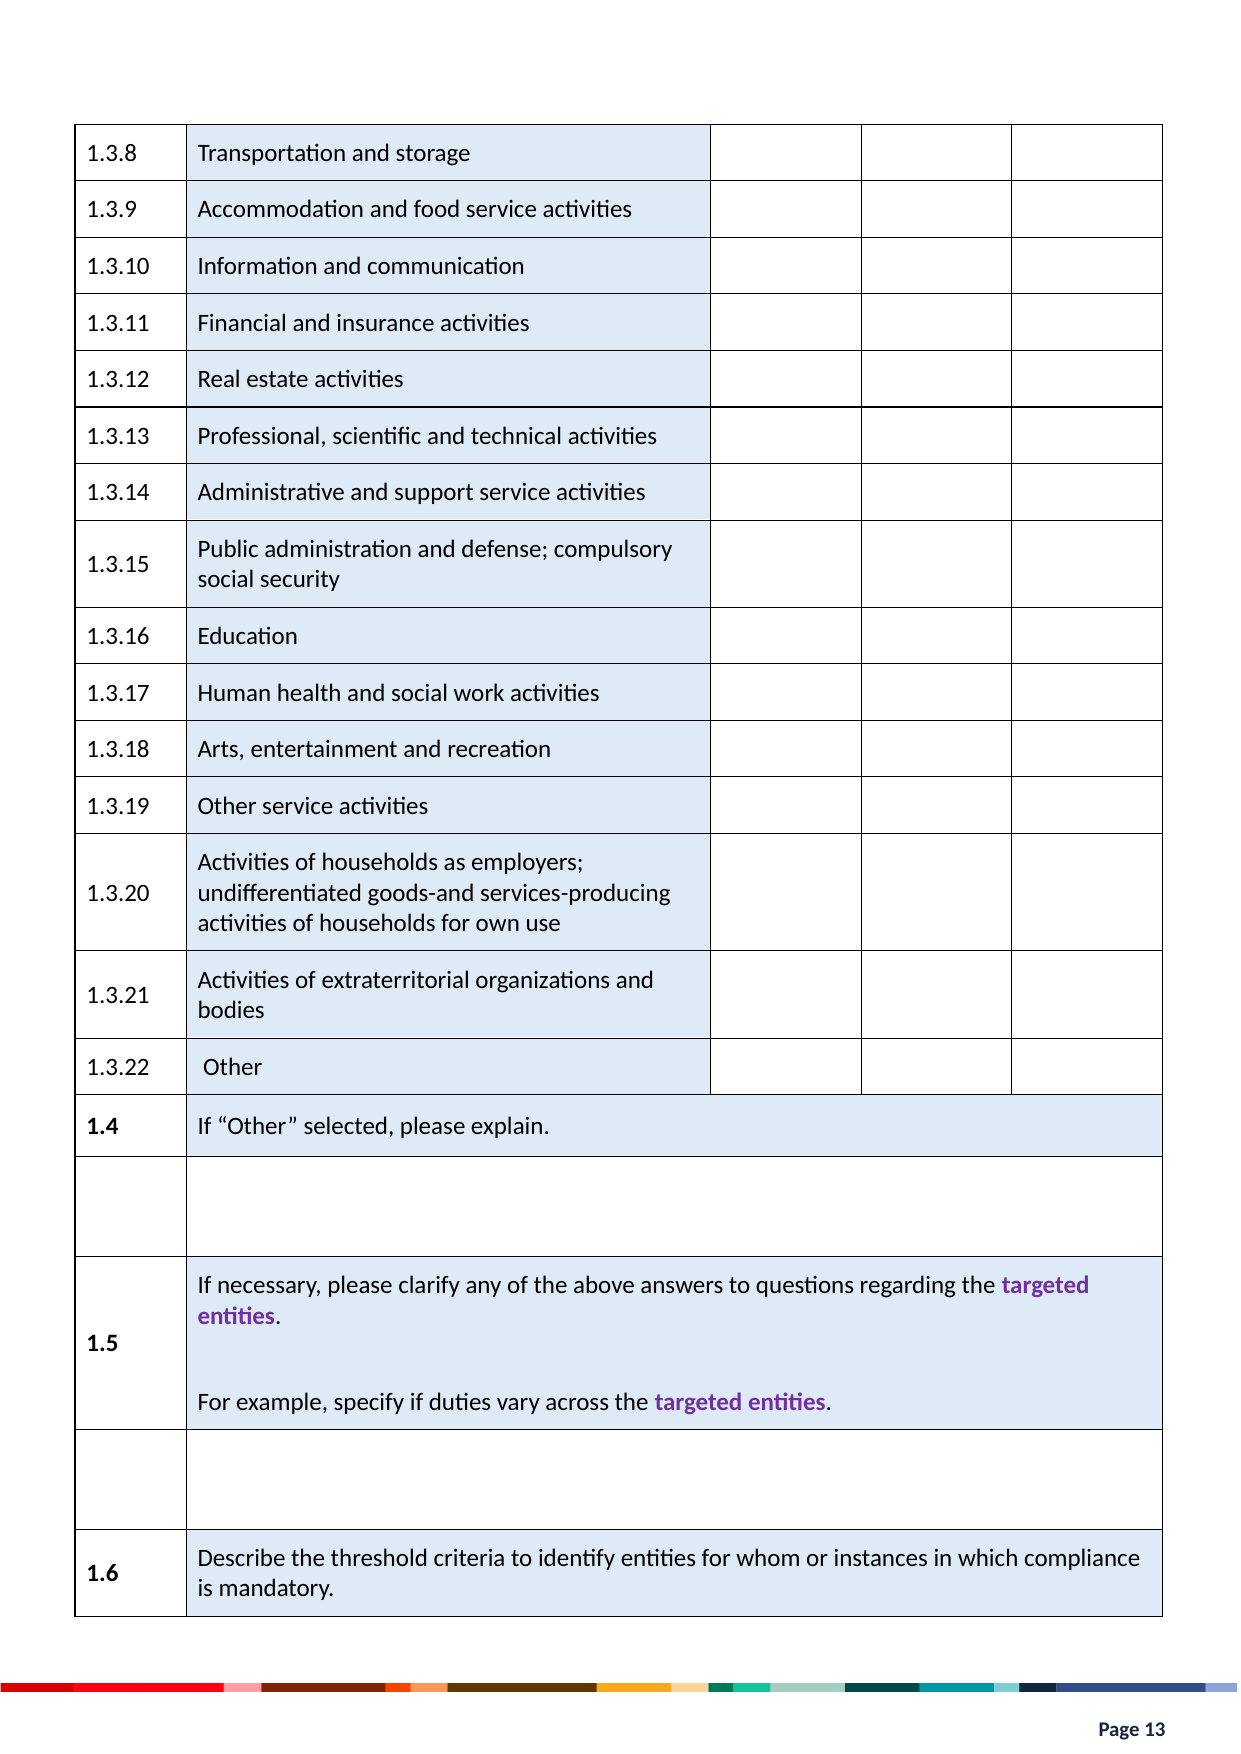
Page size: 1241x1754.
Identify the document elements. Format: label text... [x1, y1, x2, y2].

table_cell 1.3.15 [76, 521, 186, 607]
table_cell 1.3.20 [76, 834, 186, 950]
table_cell Arts, entertainment and recreation [187, 721, 710, 776]
table_cell [711, 351, 861, 406]
table_cell [862, 351, 1011, 406]
table_cell [187, 1157, 1162, 1256]
table_cell 1.3.22 [76, 1039, 186, 1094]
table_cell Accommodation and food service activities [187, 181, 710, 237]
table_cell 1.3.17 [76, 664, 186, 720]
table_cell If “Other” selected, please explain. [187, 1095, 1162, 1156]
table_cell [862, 181, 1011, 237]
table_cell Other service activities [187, 777, 710, 833]
table_cell 1.3.19 [76, 777, 186, 833]
table_cell [862, 408, 1011, 463]
table_cell Professional, scientific and technical activities [187, 408, 710, 463]
table_cell [862, 951, 1011, 1037]
table_cell 1.6 [76, 1530, 186, 1616]
table_cell 1.5 [76, 1257, 186, 1429]
table_cell 1.3.10 [76, 238, 186, 293]
table_cell [862, 521, 1011, 607]
table_cell [1012, 951, 1162, 1037]
table_cell 1.3.12 [76, 351, 186, 406]
table_cell [711, 408, 861, 463]
table_cell Information and communication [187, 238, 710, 293]
table_cell Transportation and storage [187, 125, 710, 180]
table_cell [711, 777, 861, 833]
table_cell [711, 521, 861, 607]
table_cell [862, 608, 1011, 663]
table_cell [1012, 721, 1162, 776]
table_cell Public administration and defense; compulsory social security [187, 521, 710, 607]
table_cell [711, 834, 861, 950]
table_cell [862, 777, 1011, 833]
table_cell [1012, 408, 1162, 463]
table_cell [1012, 664, 1162, 720]
table_cell [862, 834, 1011, 950]
table_cell [1012, 351, 1162, 406]
table_cell [862, 1039, 1011, 1094]
table_cell [711, 125, 861, 180]
table_cell [1012, 238, 1162, 293]
table_cell [76, 1430, 186, 1528]
table_cell [1012, 521, 1162, 607]
table_cell Activities of households as employers; undifferentiated goods-and services-producing activities of households for own use [187, 834, 710, 950]
table_cell If necessary, please clarify any of the above answers to questions regarding the targeted entities. For example, specify if duties vary across the targeted entities. [187, 1257, 1162, 1429]
table_cell 1.4 [76, 1095, 186, 1156]
table_cell [711, 664, 861, 720]
table_cell 1.3.14 [76, 464, 186, 519]
table_cell [1012, 608, 1162, 663]
table_cell [862, 464, 1011, 519]
table_cell [711, 464, 861, 519]
table_cell [1012, 464, 1162, 519]
table_cell [1012, 125, 1162, 180]
table_cell 1.3.13 [76, 408, 186, 463]
table_cell [862, 238, 1011, 293]
table_cell [76, 1157, 186, 1256]
table_cell Describe the threshold criteria to identify entities for whom or instances in which compliance is mandatory. [187, 1530, 1162, 1616]
table_cell 1.3.16 [76, 608, 186, 663]
table_cell Education [187, 608, 710, 663]
table_cell Other [187, 1039, 710, 1094]
table_cell [187, 1430, 1162, 1528]
table_cell [711, 951, 861, 1037]
table_cell [1012, 1039, 1162, 1094]
table_cell [711, 1039, 861, 1094]
table_cell 1.3.18 [76, 721, 186, 776]
table_cell Financial and insurance activities [187, 294, 710, 350]
table_cell 1.3.21 [76, 951, 186, 1037]
table_cell [711, 721, 861, 776]
table_cell [862, 664, 1011, 720]
table_cell [711, 238, 861, 293]
table_cell [711, 181, 861, 237]
table_cell Human health and social work activities [187, 664, 710, 720]
table_cell [1012, 294, 1162, 350]
table_cell [711, 608, 861, 663]
picture [0, 1683, 1236, 1692]
table_cell 1.3.11 [76, 294, 186, 350]
table_cell [711, 294, 861, 350]
table_cell 1.3.8 [76, 125, 186, 180]
table_cell 1.3.9 [76, 181, 186, 237]
table_cell Real estate activities [187, 351, 710, 406]
table_cell [862, 721, 1011, 776]
table_cell [862, 294, 1011, 350]
table_cell Administrative and support service activities [187, 464, 710, 519]
table_cell [862, 125, 1011, 180]
table_cell [1012, 181, 1162, 237]
table_cell Activities of extraterritorial organizations and bodies [187, 951, 710, 1037]
table_cell [1012, 834, 1162, 950]
table_cell [1012, 777, 1162, 833]
